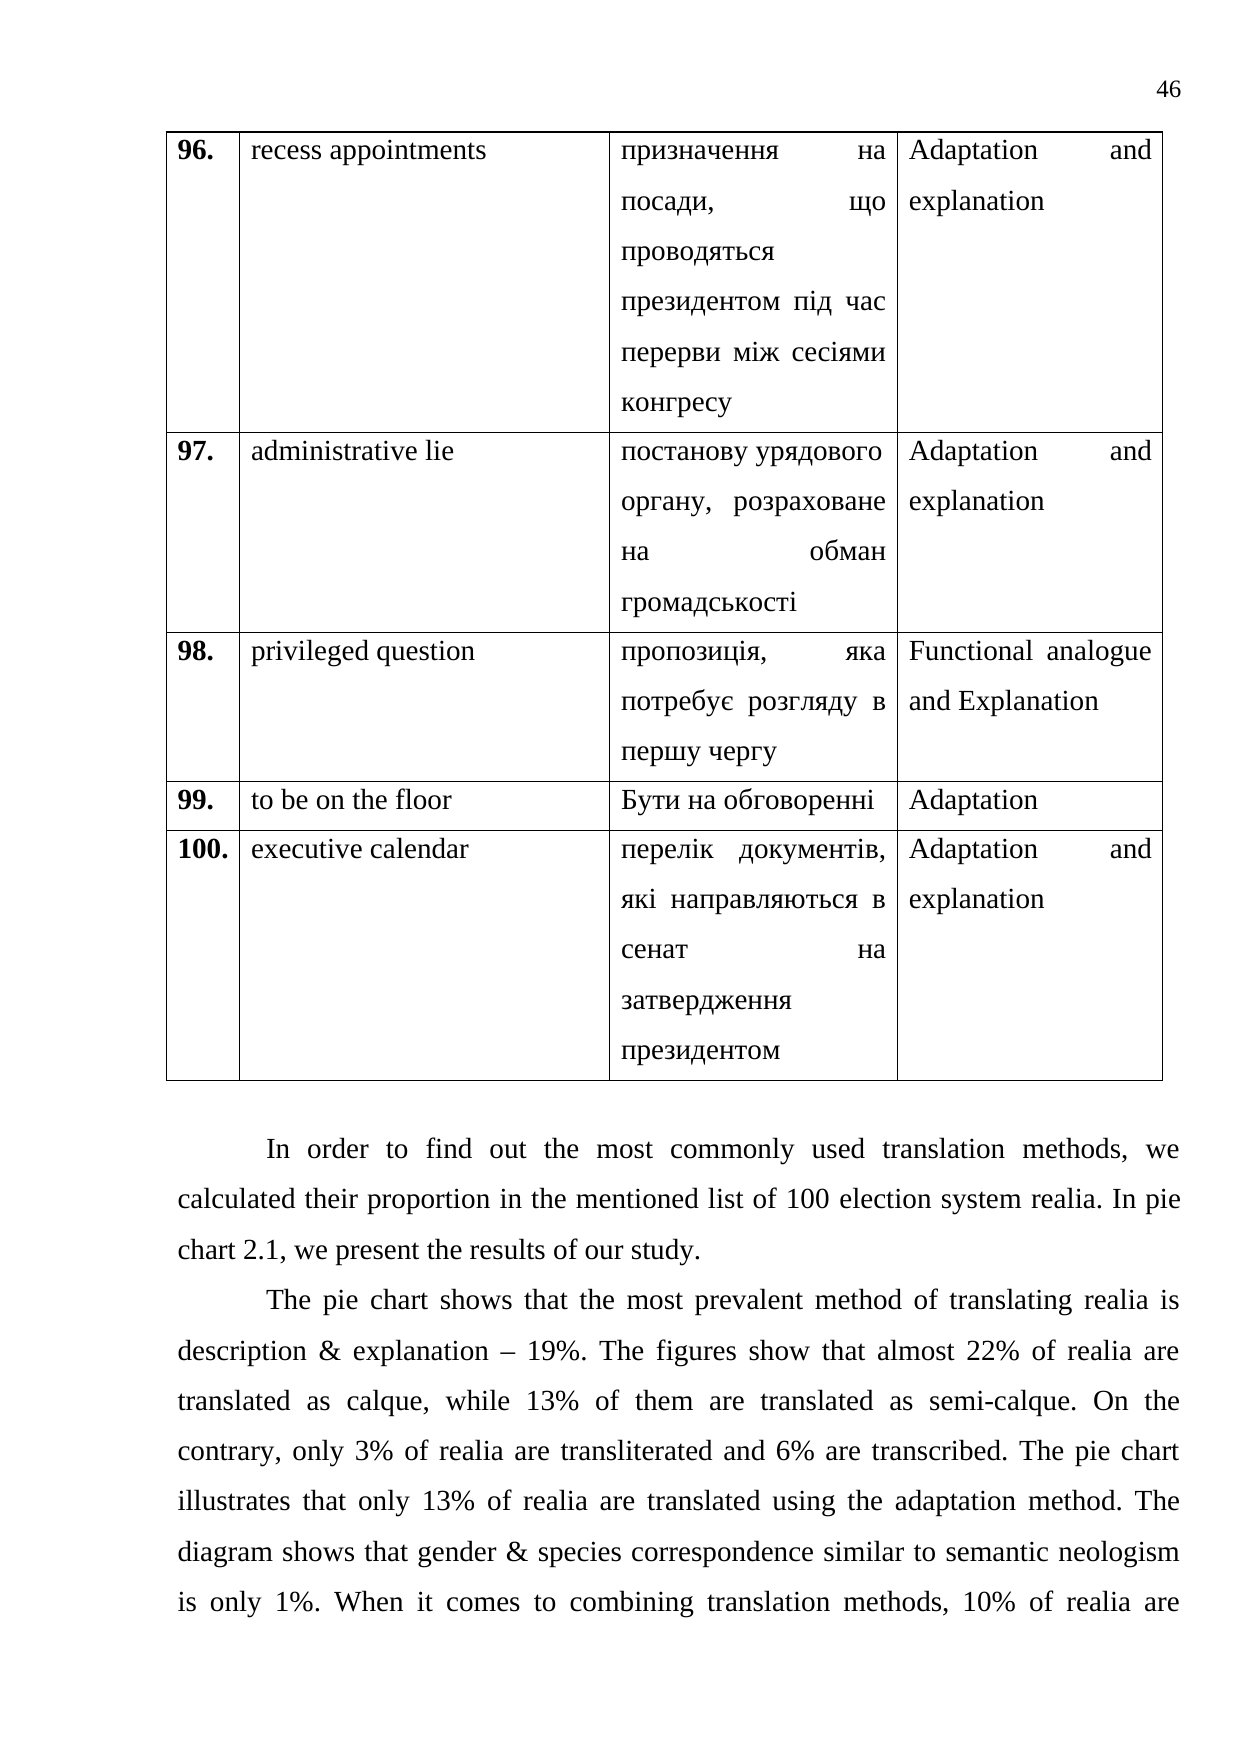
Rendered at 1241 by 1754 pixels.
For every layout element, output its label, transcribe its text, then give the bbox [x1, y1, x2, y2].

text In order to find out the most commonly used translation methods, we calculated their proportion in the mentioned list of 100 election system realia. In pie chart 2.1, we present the results of our study. [177, 1131, 1181, 1266]
table_cell recess appointments [240, 133, 609, 432]
table_cell 97. [167, 433, 239, 632]
table_cell 100. [167, 831, 239, 1080]
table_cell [898, 133, 1162, 432]
table_cell 98. [167, 633, 239, 781]
table_cell administrative lie [240, 433, 609, 632]
table_cell пропозиція, яка потребує розгляду в першу чергу [610, 633, 897, 781]
table_cell executive calendar [240, 831, 609, 1080]
table_cell перелік документів, які направляються в сенат на затвердження президентом [610, 831, 897, 1080]
table_cell Adaptation [898, 782, 1162, 830]
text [177, 1282, 1181, 1618]
table_cell to be on the floor [240, 782, 609, 830]
table_cell Adaptation and explanation [898, 433, 1162, 632]
table_cell Бути на обговоренні [610, 782, 897, 830]
table_cell призначення на посади, що проводяться президентом під час перерви між сесіями конгресу [610, 133, 897, 432]
table_cell 99. [167, 782, 239, 830]
table_cell 96. [167, 133, 239, 432]
table_cell Adaptation and explanation [898, 831, 1162, 1080]
table_cell Functional analogue and Explanation [898, 633, 1162, 781]
table_cell постанову урядового органу, розраховане на обман громадськості [610, 433, 897, 632]
table_cell privileged question [240, 633, 609, 781]
